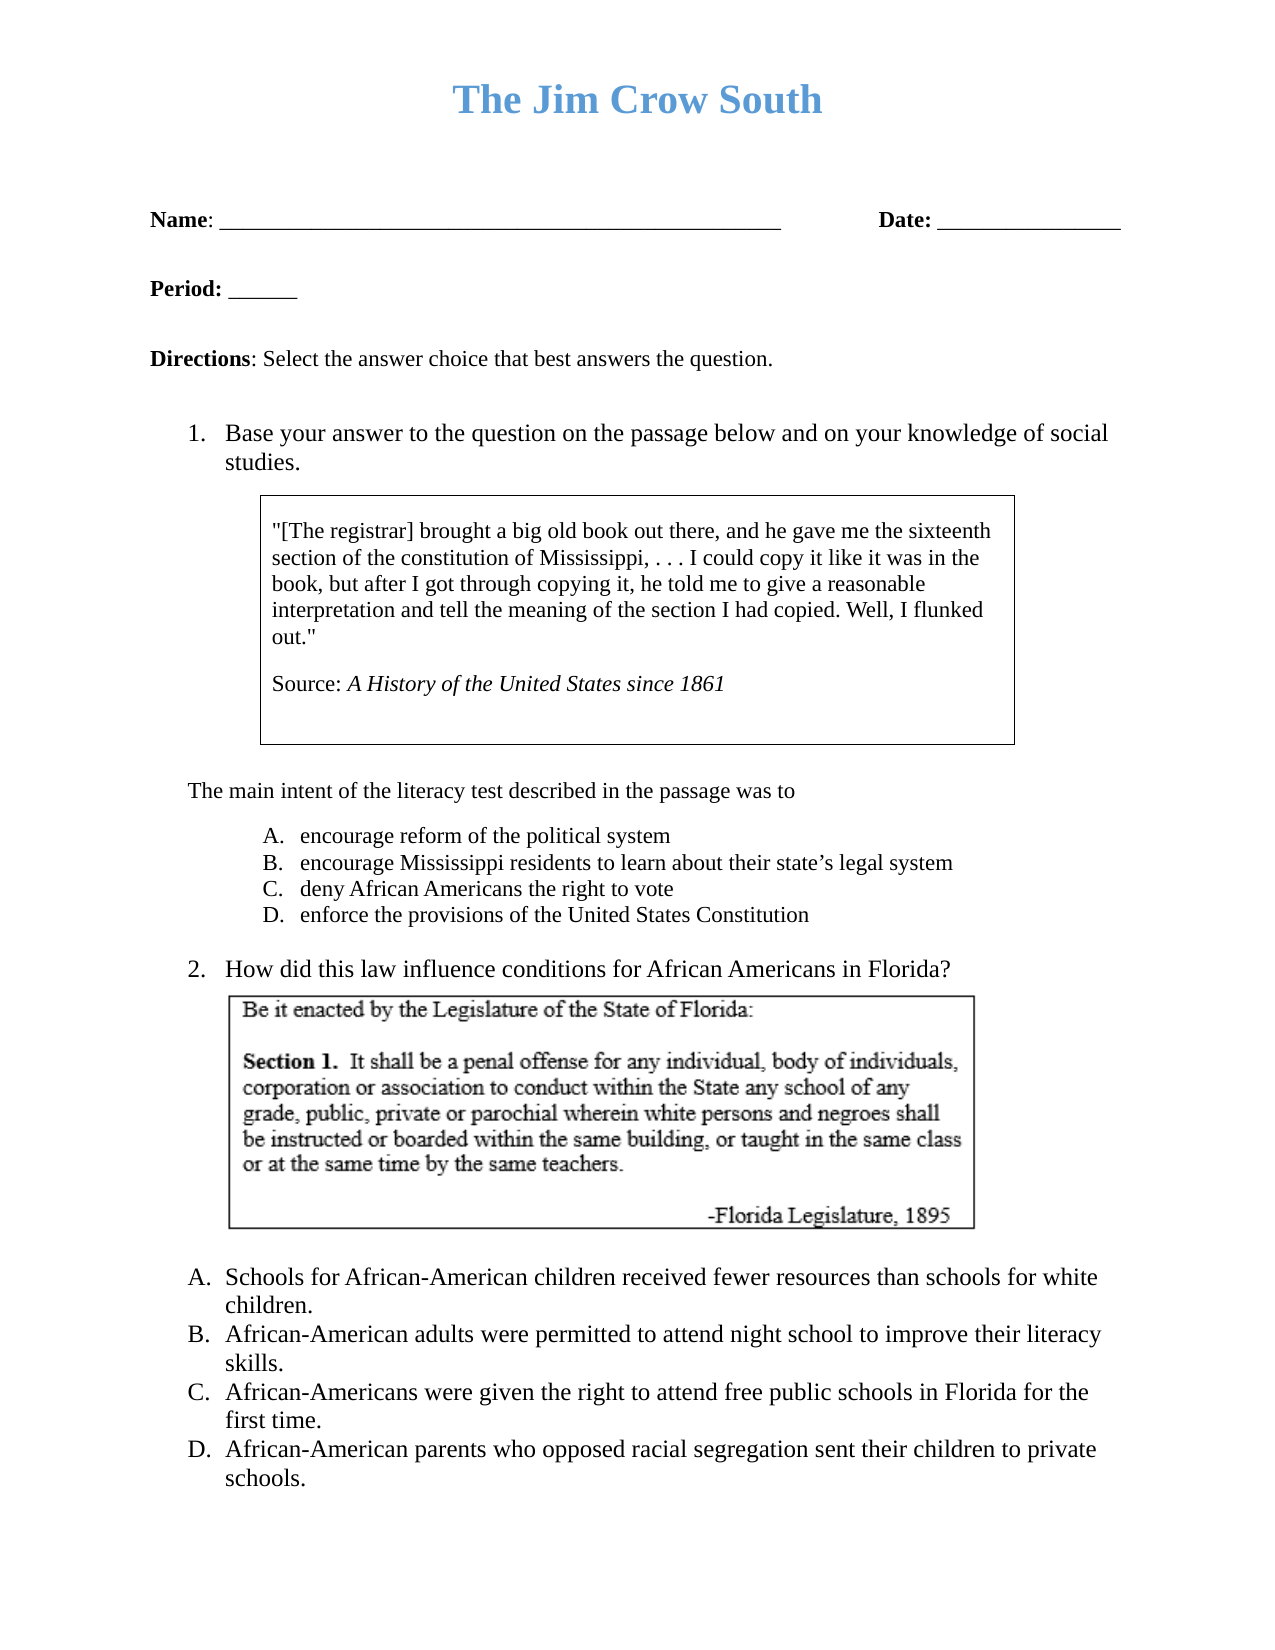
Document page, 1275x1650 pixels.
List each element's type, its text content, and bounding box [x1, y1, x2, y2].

list encourage Mississippi residents to learn about their state’s legal system [262, 849, 1125, 875]
text Period: ______ [150, 276, 1125, 302]
list African-American parents who opposed racial segregation sent their children to private schools. [187, 1434, 1125, 1492]
list Schools for African-American children received fewer resources than schools for white children. [187, 1262, 1125, 1319]
list deny African Americans the right to vote [262, 875, 1125, 902]
list African-American adults were permitted to attend night school to improve their literacy skills. [187, 1319, 1125, 1377]
list African-Americans were given the right to attend free public schools in Florida for the first time. [187, 1377, 1125, 1434]
list enforce the provisions of the United States Constitution [262, 902, 1125, 928]
picture [224, 983, 990, 1243]
list Base your answer to the question on the passage below and on your knowledge of social studies. [187, 418, 1125, 505]
table_header "[The registrar] brought a big old book out there, and he gave me the sixteenth section of the constitution of Mississippi, . . . I could copy it like it was in the book, but after I got through copying it, he told me to give a reasonable interpretation and tell the meaning of the section I had copied. Well, I flunked out." Source: A History of the United States since 1861 [261, 496, 1014, 743]
list encourage reform of the political system [262, 822, 1125, 849]
text Directions: Select the answer choice that best answers the question. [150, 345, 1125, 371]
list How did this law influence conditions for African Americans in Florida? [187, 954, 1125, 983]
text The main intent of the literacy test described in the passage was to [187, 777, 1125, 804]
text Name: _________________________________________________ Date: ________________ [150, 206, 1125, 232]
